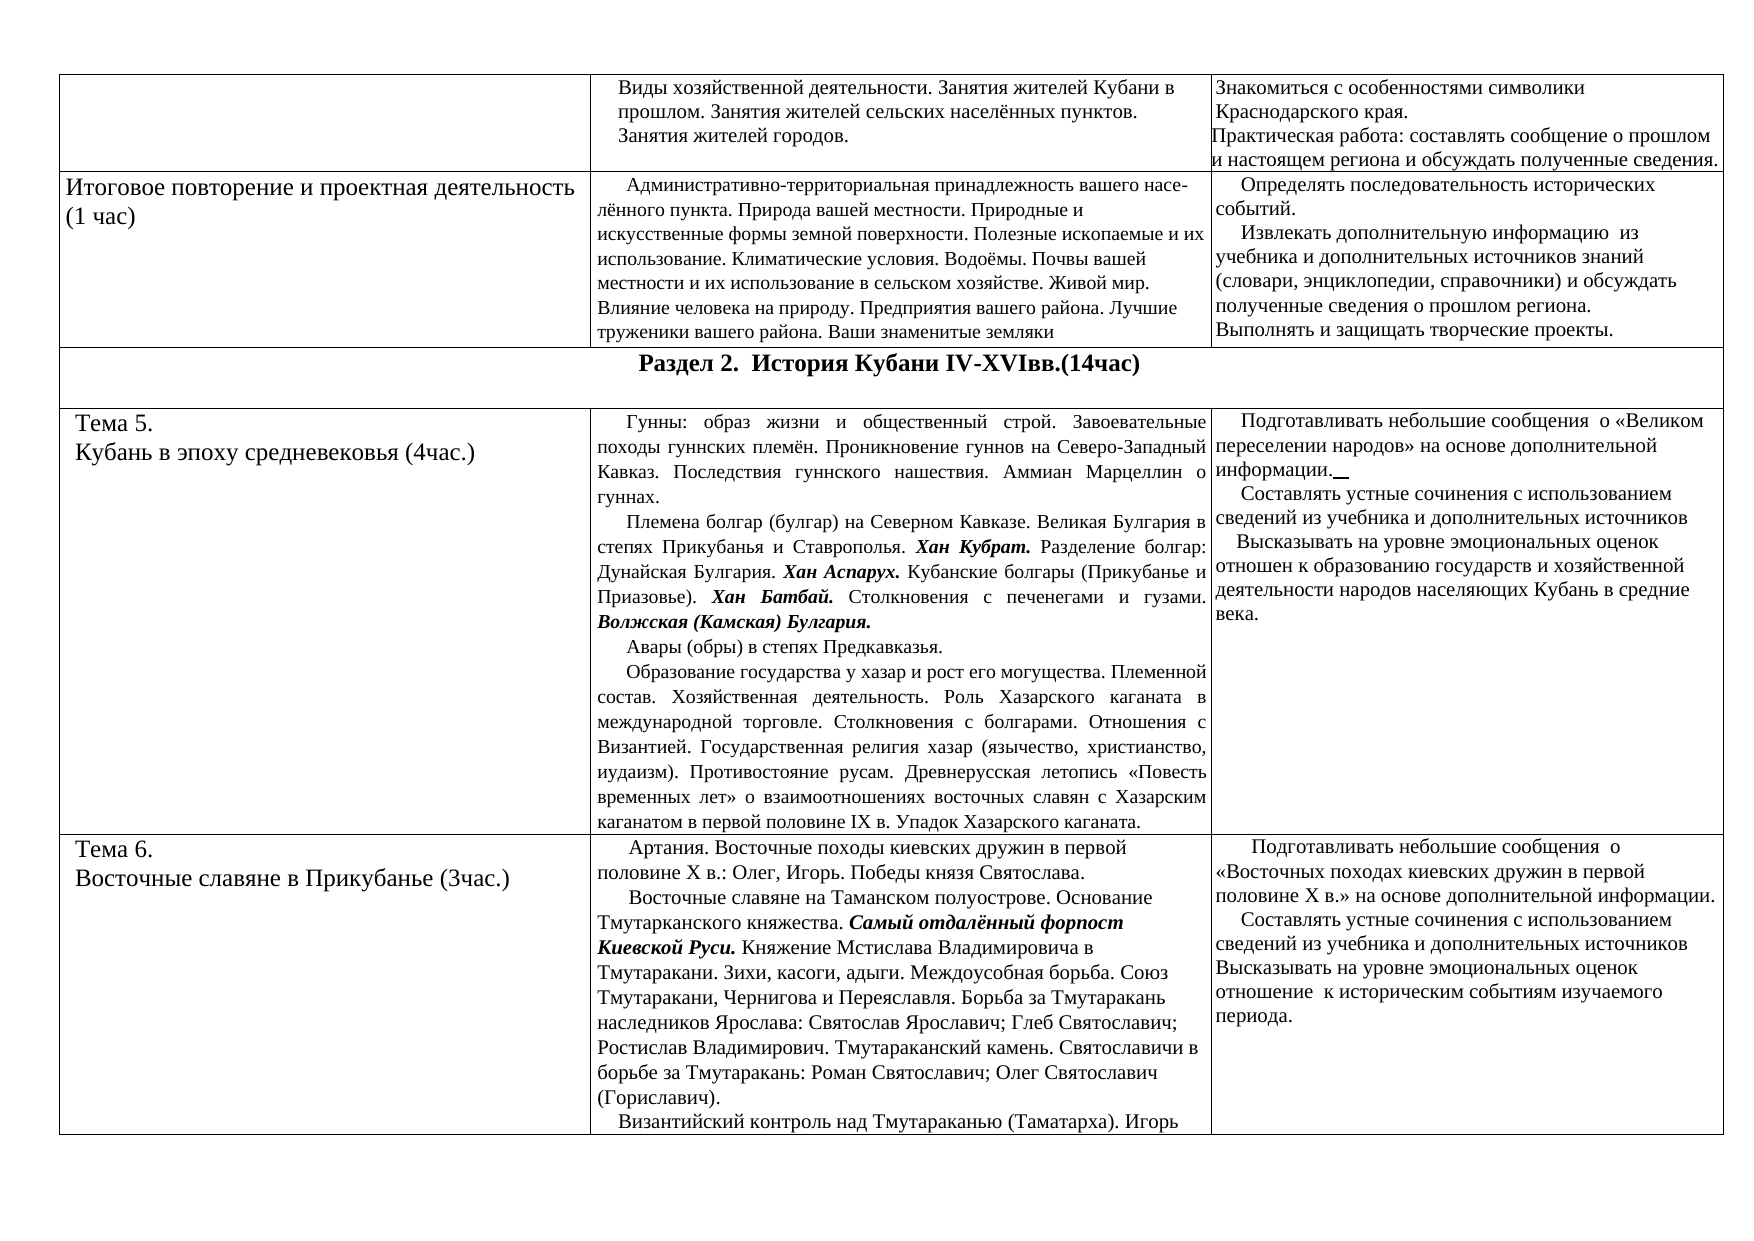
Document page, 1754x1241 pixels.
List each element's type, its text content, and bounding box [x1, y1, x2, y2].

table_cell Итоговое повторение и проектная деятельность (1 час) [60, 172, 590, 347]
table_cell Административно-территориальная принадлежность вашего населённого пункта. Природа вашей местности. Природные и искусственные формы земной поверхности. Полезные ископаемые и их использование. Климатические условия. Водоёмы. Почвы вашей местности и их использование в сельском хозяйстве. Живой мир. Влияние человека на природу. Предприятия вашего района. Лучшие труженики вашего района. Ваши знаменитые земляки [591, 172, 1211, 347]
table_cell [591, 75, 1211, 171]
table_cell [60, 75, 590, 171]
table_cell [1212, 835, 1723, 1133]
table_cell Раздел 2. История Кубани IV-XVIвв.(14час) [60, 348, 1723, 407]
table_cell Подготавливать небольшие сообщения о «Великом переселении народов» на основе дополнительной информации. Составлять устные сочинения с использованием сведений из учебника и дополнительных источников Высказывать на уровне эмоциональных оценок отношен к образованию государств и хозяйственной деятельности народов населяющих Кубань в средние века. [1212, 409, 1723, 833]
table_cell Гунны: образ жизни и общественный строй. Завоевательные походы гуннских племён. Проникновение гуннов на Северо-Западный Кавказ. Последствия гуннского нашествия. Аммиан Марцеллин о гуннах. Племена болгар (булгар) на Северном Кавказе. Великая Булгария в степях Прикубанья и Ставрополья. Хан Кубрат. Разделение болгар: Дунайская Булгария. Хан Аспарух. Кубанские болгары (Прикубанье и Приазовье). Хан Батбай. Столкновения с печенегами и гузами. Волжская (Камская) Булгария. Авары (обры) в степях Предкавказья. Образование государства у хазар и рост его могущества. Племенной состав. Хозяйственная деятельность. Роль Хазарского каганата в международной торговле. Столкновения с болгарами. Отношения с Византией. Государственная религия хазар (язычество, христианство, иудаизм). Противостояние русам. Древнерусская летопись «Повесть временных лет» о взаимоотношениях восточных славян с Хазарским каганатом в первой половине IX в. Упадок Хазарского каганата. [591, 409, 1211, 833]
table_cell Определять последовательность исторических событий. Извлекать дополнительную информацию из учебника и дополнительных источников знаний (словари, энциклопедии, справочники) и обсуждать полученные сведения о прошлом региона. Выполнять и защищать творческие проекты. [1212, 172, 1723, 347]
table_cell Тема 5. Кубань в эпоху средневековья (4час.) [60, 409, 590, 833]
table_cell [1212, 75, 1723, 171]
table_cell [60, 835, 590, 1133]
